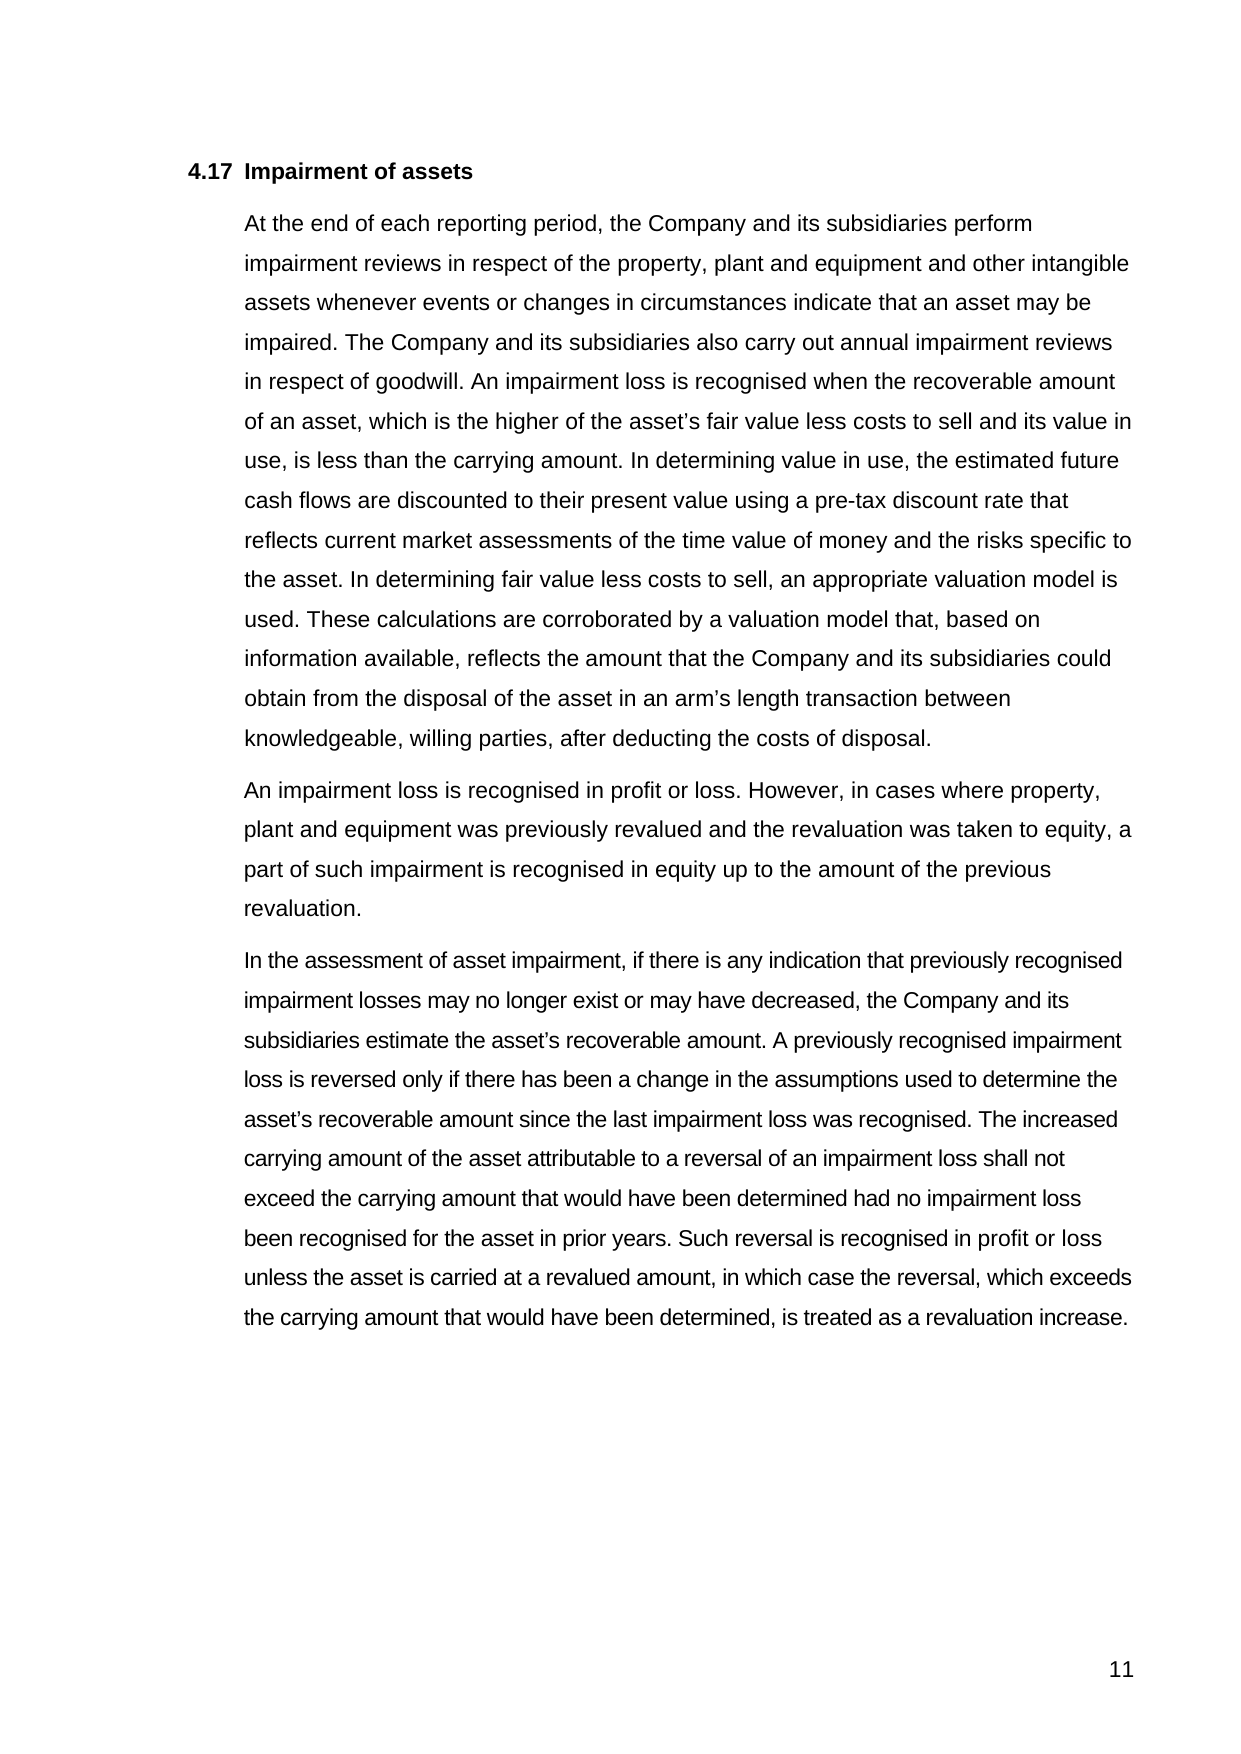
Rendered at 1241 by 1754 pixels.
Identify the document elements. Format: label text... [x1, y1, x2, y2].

text An impairment loss is recognised in profit or loss. However, in cases where property, plant and equipment was previously revalued and the revaluation was taken to equity, a part of such impairment is recognised in equity up to the amount of the previous revaluation. [243, 766, 1134, 925]
text In the assessment of asset impairment, if there is any indication that previously recognised impairment losses may no longer exist or may have decreased, the Company and its subsidiaries estimate the asset’s recoverable amount. A previously recognised impairment loss is reversed only if there has been a change in the assumptions used to determine the asset’s recoverable amount since the last impairment loss was recognised. The increased carrying amount of the asset attributable to a reversal of an impairment loss shall not exceed the carrying amount that would have been determined had no impairment loss been recognised for the asset in prior years. Such reversal is recognised in profit or loss unless the asset is carried at a revalued amount, in which case the reversal, which exceeds the carrying amount that would have been determined, is treated as a revaluation increase. [243, 937, 1134, 1333]
text At the end of each reporting period, the Company and its subsidiaries perform impairment reviews in respect of the property, plant and equipment and other intangible assets whenever events or changes in circumstances indicate that an asset may be impaired. The Company and its subsidiaries also carry out annual impairment reviews in respect of goodwill. An impairment loss is recognised when the recoverable amount of an asset, which is the higher of the asset’s fair value less costs to sell and its value in use, is less than the carrying amount. In determining value in use, the estimated future cash flows are discounted to their present value using a pre-tax discount rate that reflects current market assessments of the time value of money and the risks specific to the asset. In determining fair value less costs to sell, an appropriate valuation model is used. These calculations are corroborated by a valuation model that, based on information available, reflects the amount that the Company and its subsidiaries could obtain from the disposal of the asset in an arm’s length transaction between knowledgeable, willing parties, after deducting the costs of disposal. [244, 200, 1134, 754]
text 4.17 Impairment of assets [188, 148, 1134, 187]
